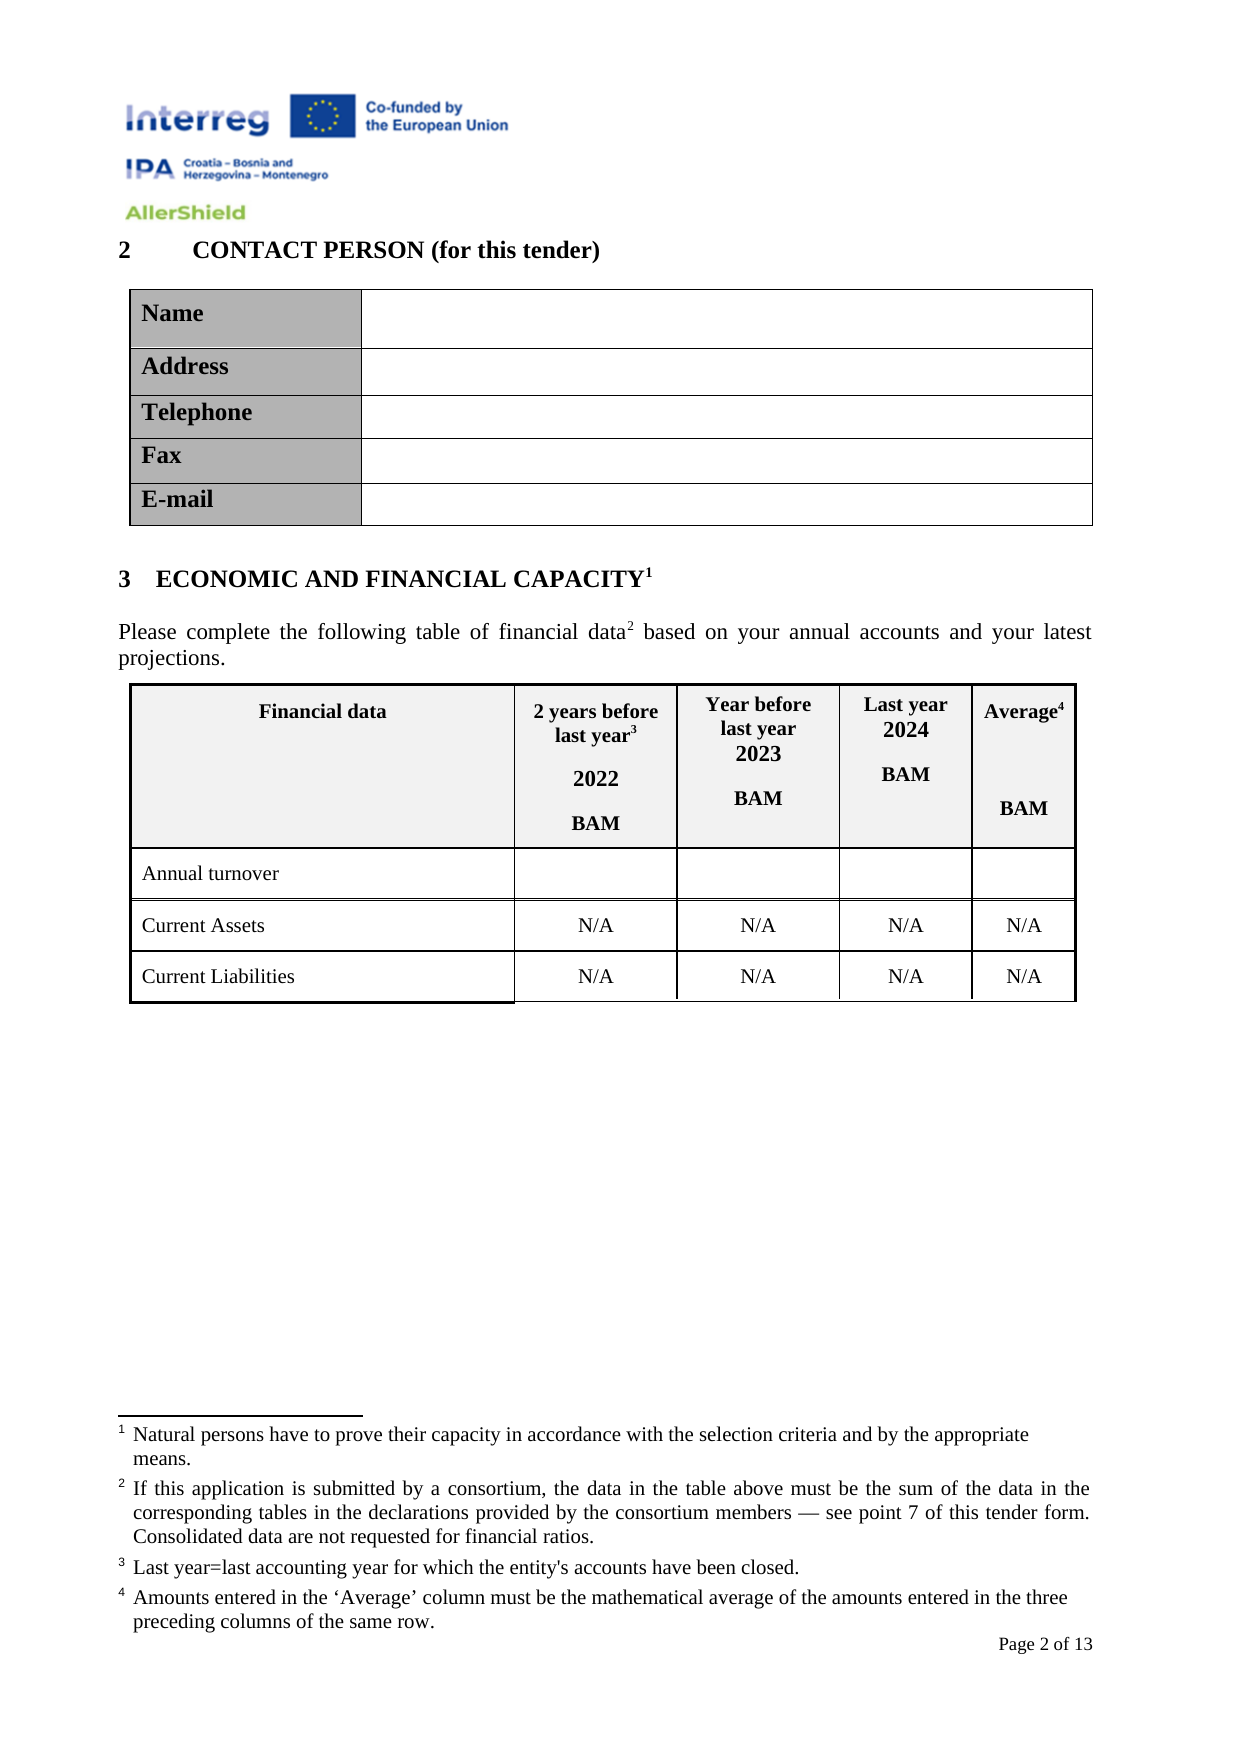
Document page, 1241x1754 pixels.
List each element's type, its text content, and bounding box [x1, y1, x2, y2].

text 2 CONTACT PERSON (for this tender) [118, 235, 1092, 264]
table_header Year before last year 2023 BAM [678, 686, 839, 847]
table_cell [362, 484, 1092, 525]
table_header Average BAM [973, 686, 1074, 847]
table_cell N/A [839, 952, 972, 1001]
table_cell E-mail [131, 484, 361, 525]
table_cell [362, 439, 1092, 483]
table_cell [362, 349, 1092, 395]
table_cell [362, 396, 1092, 438]
table_cell N/A [973, 901, 1074, 950]
table_cell N/A [677, 952, 839, 1001]
table_cell [678, 849, 839, 898]
table_cell N/A [515, 901, 676, 950]
table_cell Fax [131, 439, 361, 483]
table_header Last year 2024 BAM [840, 686, 971, 847]
table_cell Annual turnover [132, 849, 514, 898]
picture [118, 87, 520, 223]
table_cell N/A [515, 952, 677, 1001]
table_cell N/A [840, 901, 971, 950]
table_header [362, 290, 1092, 347]
table_cell [515, 849, 676, 898]
table_cell N/A [972, 952, 1074, 1001]
text Please complete the following table of financial data based on your annual accounts and your latest projections. [118, 618, 1092, 670]
table_header 2 years before last year 2022 BAM [515, 686, 676, 847]
table_cell [973, 849, 1074, 898]
table_cell N/A [678, 901, 839, 950]
table_cell Telephone [131, 396, 361, 438]
table_header Name [131, 290, 361, 347]
table_cell [840, 849, 971, 898]
table_header Financial data [132, 686, 514, 847]
table_cell Current Liabilities [132, 952, 514, 1001]
text 3 ECONOMIC AND FINANCIAL CAPACITY [118, 564, 1092, 593]
table_cell Address [131, 349, 361, 395]
table_cell Current Assets [132, 901, 514, 950]
